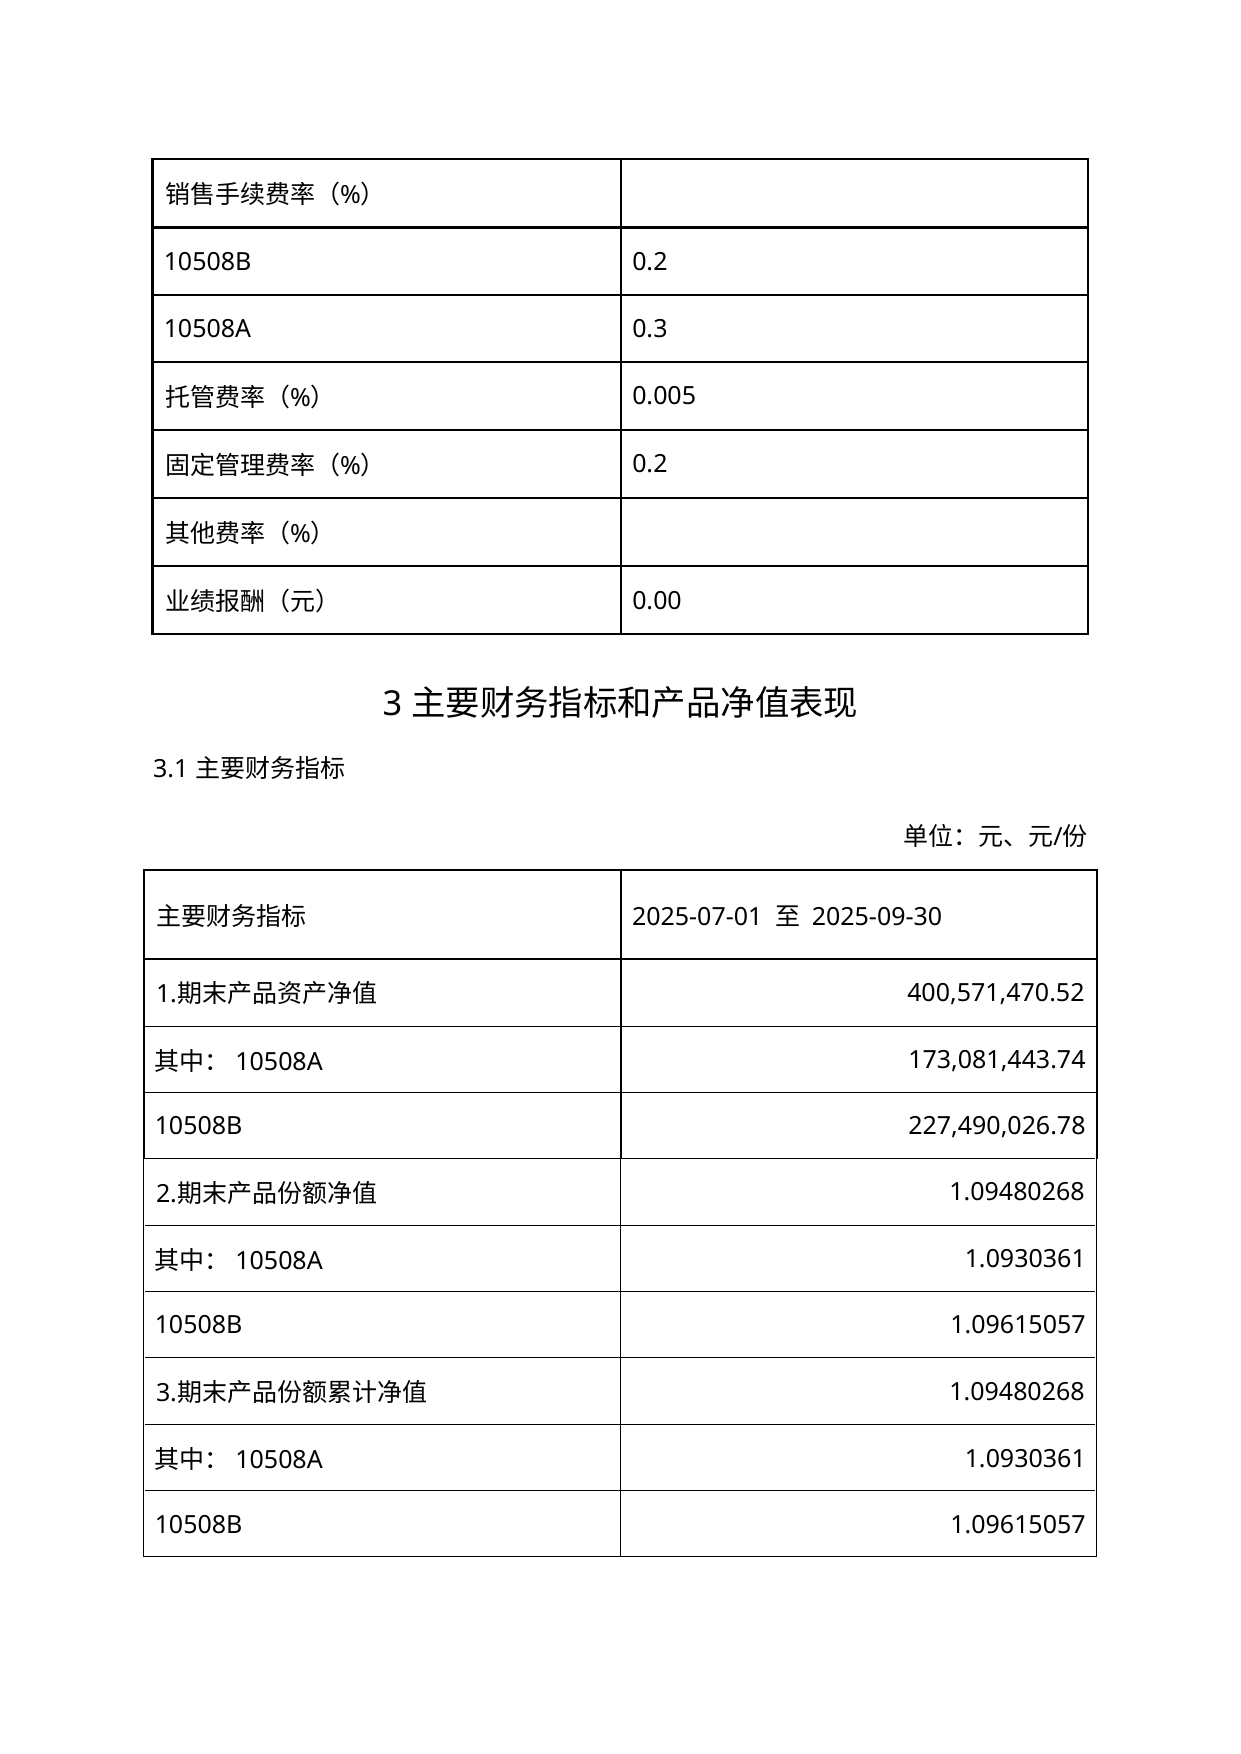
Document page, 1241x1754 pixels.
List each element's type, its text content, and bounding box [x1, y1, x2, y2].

table_cell 1.期末产品资产净值 [145, 960, 620, 1026]
table_cell 10508B [144, 1291, 620, 1357]
table_header 主要财务指标 [145, 871, 620, 957]
table_header 单位：元、元/份 [151, 801, 1089, 869]
table_cell 400,571,470.52 [622, 960, 1096, 1026]
table_cell 1.0930361 [621, 1424, 1096, 1490]
table_cell 固定管理费率（%） [154, 431, 620, 497]
table_cell 销售手续费率（%） [154, 160, 620, 226]
table_cell 业绩报酬（元） [154, 567, 620, 633]
table_cell 0.3 [622, 296, 1087, 361]
table_cell 1.09480268 [621, 1357, 1096, 1424]
table_cell 其他费率（%） [154, 499, 620, 565]
table_cell 173,081,443.74 [622, 1027, 1096, 1092]
table_cell 其中： 10508A [144, 1424, 620, 1490]
table_cell 1.09615057 [621, 1490, 1096, 1556]
table_cell 0.00 [622, 567, 1087, 633]
table_cell 0.005 [622, 363, 1087, 429]
table_cell 10508A [154, 296, 620, 361]
table_cell 3.期末产品份额累计净值 [144, 1357, 620, 1424]
table_cell 0.2 [622, 431, 1087, 497]
table_cell 其中： 10508A [144, 1225, 620, 1291]
table_cell [622, 499, 1087, 565]
table_header 2025-07-01 至 2025-09-30 [622, 871, 1096, 957]
text 3 主要财务指标和产品净值表现 [159, 668, 1081, 733]
table_cell [622, 160, 1087, 226]
table_cell 1.09480268 [621, 1158, 1096, 1225]
table_cell 托管费率（%） [154, 363, 620, 429]
table_cell 10508B [144, 1490, 620, 1556]
table_cell 10508B [145, 1093, 620, 1158]
table_cell 其中： 10508A [145, 1027, 620, 1092]
table_cell 10508B [154, 229, 620, 293]
table_cell 0.2 [622, 229, 1087, 293]
table_cell 1.0930361 [621, 1225, 1096, 1291]
table_cell 227,490,026.78 [622, 1093, 1096, 1158]
table_cell 1.09615057 [621, 1291, 1096, 1357]
table_cell 2.期末产品份额净值 [144, 1159, 620, 1225]
table_header 3.1 主要财务指标 [151, 733, 1089, 801]
